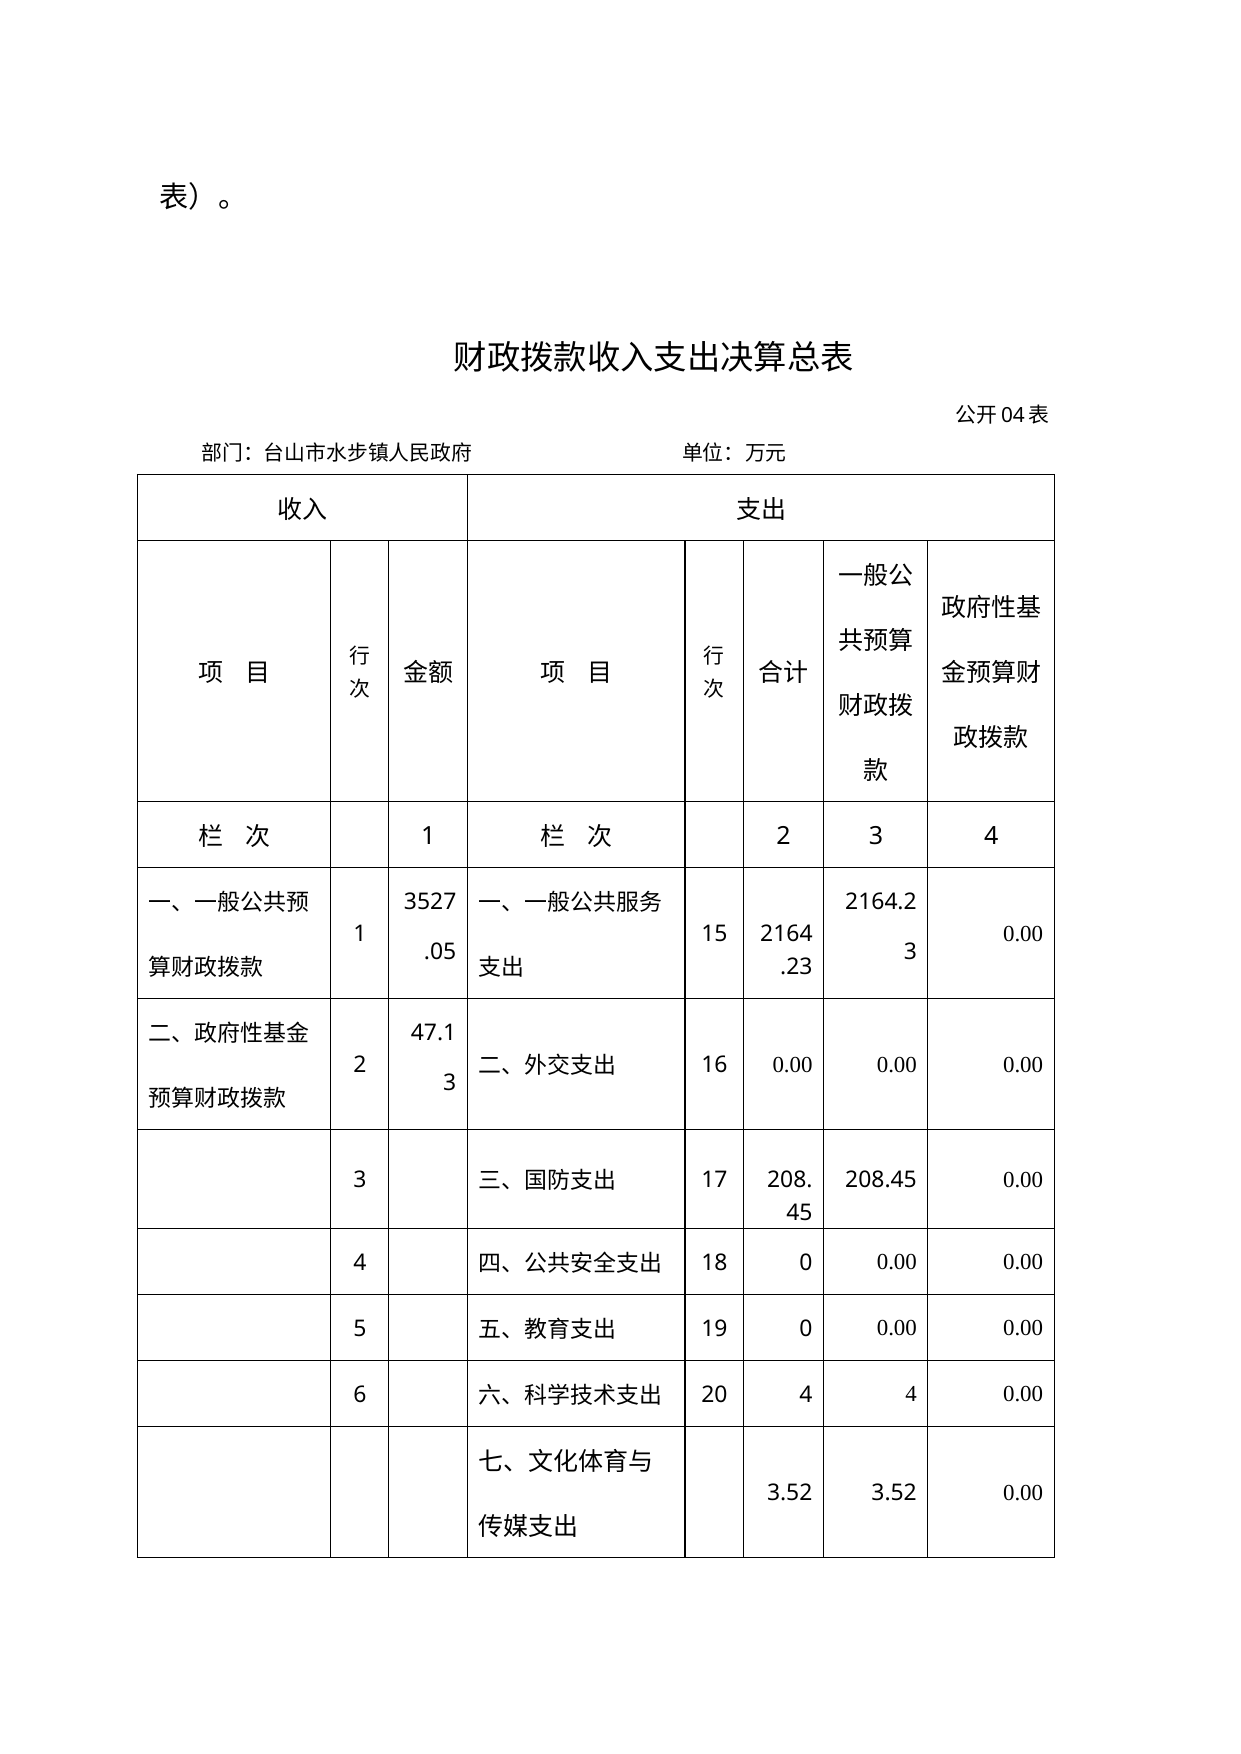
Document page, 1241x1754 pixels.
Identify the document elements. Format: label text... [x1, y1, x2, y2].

table_cell 一般公共预算财政拨款 [824, 541, 927, 801]
table_cell 15 [686, 868, 743, 998]
table_cell 2 [331, 999, 388, 1129]
table_cell [138, 1229, 330, 1294]
table_cell 二、政府性基金预算财政拨款 [138, 999, 330, 1129]
table_cell 一、一般公共预算财政拨款 [138, 868, 330, 998]
table_cell [389, 1295, 467, 1360]
table_cell 0 [744, 1229, 823, 1294]
text 公开04表 [159, 397, 1049, 429]
table_cell 3 [331, 1130, 388, 1228]
table_cell 项 目 [468, 541, 684, 801]
table_cell 208.45 [744, 1130, 823, 1228]
table_cell 4 [824, 1361, 927, 1426]
table_cell 0.00 [928, 1229, 1054, 1294]
table_cell 五、教育支出 [468, 1295, 684, 1360]
table_cell 4 [331, 1229, 388, 1294]
table_cell [331, 1427, 388, 1557]
table_cell 2164.23 [744, 868, 823, 998]
table_cell 0.00 [824, 1229, 927, 1294]
table_cell 4 [928, 802, 1054, 867]
table_cell 0 [744, 1295, 823, 1360]
table_cell 0.00 [744, 999, 823, 1129]
table_cell [138, 1130, 330, 1228]
table_cell 项 目 [138, 541, 330, 801]
table_cell [389, 1130, 467, 1228]
table_cell 二、外交支出 [468, 999, 684, 1129]
table_cell 3527.05 [389, 868, 467, 998]
table_cell 三、国防支出 [468, 1130, 684, 1228]
text 财政拨款收入支出决算总表 [159, 322, 1081, 387]
table_cell 2 [744, 802, 823, 867]
table_cell 政府性基金预算财政拨款 [928, 541, 1054, 801]
table_cell 0.00 [928, 1130, 1054, 1228]
table_cell [331, 802, 388, 867]
table_cell 18 [686, 1229, 743, 1294]
table_cell 0.00 [928, 1361, 1054, 1426]
table_cell 行次 [331, 541, 388, 801]
table_cell 0.00 [824, 999, 927, 1129]
text 部门：台山市水步镇人民政府 单位：万元 [159, 435, 1081, 468]
table_cell [389, 1361, 467, 1426]
table_cell [686, 1427, 743, 1557]
table_header 收入 [138, 475, 467, 540]
table_cell 19 [686, 1295, 743, 1360]
table_cell 栏 次 [138, 802, 330, 867]
table_cell 0.00 [928, 1427, 1054, 1557]
table_cell [138, 1427, 330, 1557]
table_cell 2164.23 [824, 868, 927, 998]
table_cell 0.00 [928, 1295, 1054, 1360]
table_cell [686, 802, 743, 867]
table_cell 4 [744, 1361, 823, 1426]
table_cell 金额 [389, 541, 467, 801]
table_cell 0.00 [928, 868, 1054, 998]
table_cell 一、一般公共服务支出 [468, 868, 684, 998]
table_cell [138, 1295, 330, 1360]
table_cell 1 [331, 868, 388, 998]
table_cell 0.00 [824, 1295, 927, 1360]
table_cell 20 [686, 1361, 743, 1426]
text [159, 162, 1081, 227]
table_cell 合计 [744, 541, 823, 801]
table_cell 0.00 [928, 999, 1054, 1129]
table_header 支出 [468, 475, 1054, 540]
table_cell 6 [331, 1361, 388, 1426]
table_cell [138, 1361, 330, 1426]
table_cell 47.13 [389, 999, 467, 1129]
table_cell 3 [824, 802, 927, 867]
table_cell 3.52 [824, 1427, 927, 1557]
table_cell [389, 1427, 467, 1557]
table_cell 1 [389, 802, 467, 867]
table_cell 3.52 [744, 1427, 823, 1557]
table_cell 行次 [686, 541, 743, 801]
table_cell 5 [331, 1295, 388, 1360]
table_cell 栏 次 [468, 802, 684, 867]
table_cell [389, 1229, 467, 1294]
table_cell 六、科学技术支出 [468, 1361, 684, 1426]
table_cell 16 [686, 999, 743, 1129]
table_cell 17 [686, 1130, 743, 1228]
table_cell 四、公共安全支出 [468, 1229, 684, 1294]
table_cell 七、文化体育与传媒支出 [468, 1427, 684, 1557]
table_cell 208.45 [824, 1130, 927, 1228]
